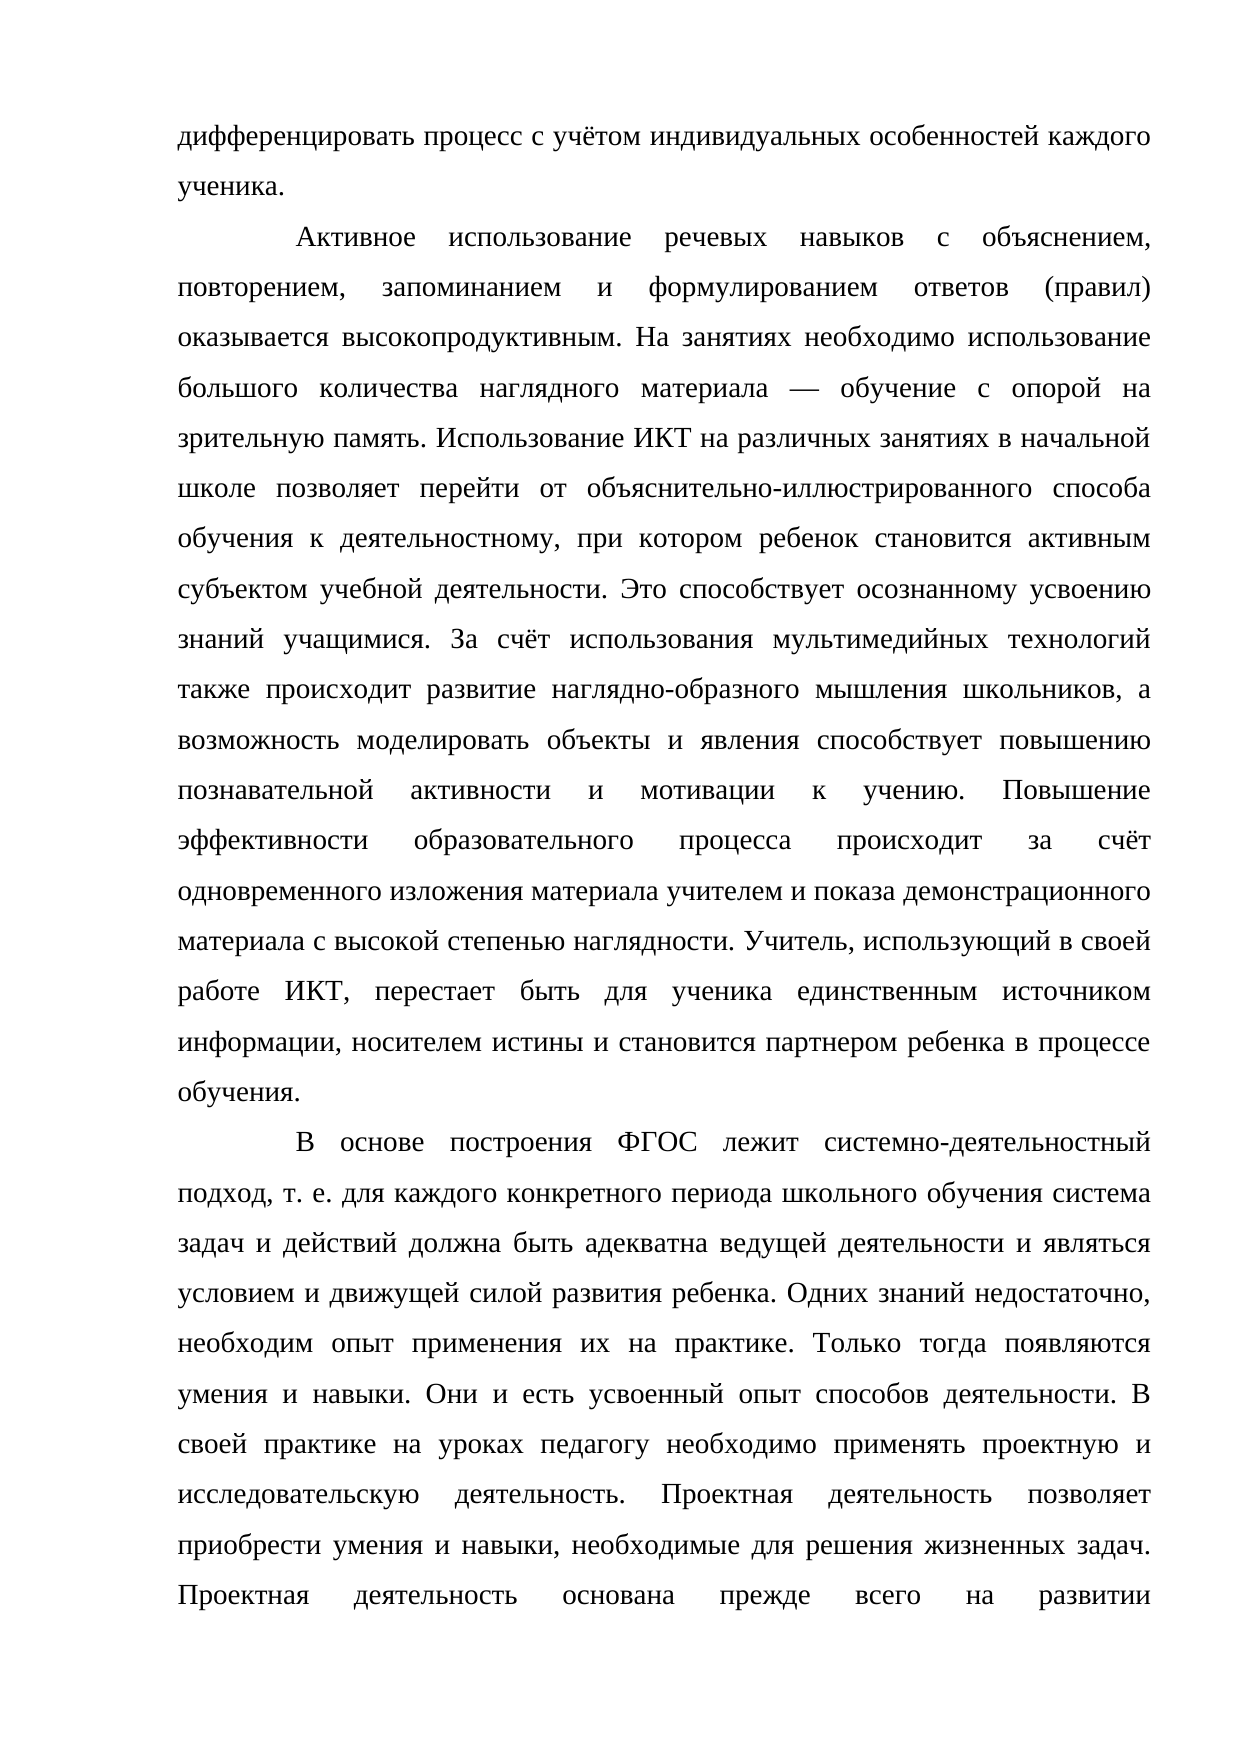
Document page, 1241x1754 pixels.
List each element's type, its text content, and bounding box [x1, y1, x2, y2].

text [177, 118, 1152, 202]
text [177, 1124, 1152, 1611]
text Активное использование речевых навыков с объяснением, повторением, запоминанием и формулированием ответов (правил) оказывается высокопродуктивным. На занятиях необходимо использование большого количества наглядного материала — обучение с опорой на зрительную память. Использование ИКТ на различных занятиях в начальной школе позволяет перейти от объяснительно-иллюстрированного способа обучения к деятельностному, при котором ребенок становится активным субъектом учебной деятельности. Это способствует осознанному усвоению знаний учащимися. За счёт использования мультимедийных технологий также происходит развитие наглядно-образного мышления школьников, а возможность моделировать объекты и явления способствует повышению познавательной активности и мотивации к учению. Повышение эффективности образовательного процесса происходит за счёт одновременного изложения материала учителем и показа демонстрационного материала с высокой степенью наглядности. Учитель, использующий в своей работе ИКТ, перестает быть для ученика единственным источником информации, носителем истины и становится партнером ребенка в процессе обучения. [177, 219, 1152, 1108]
